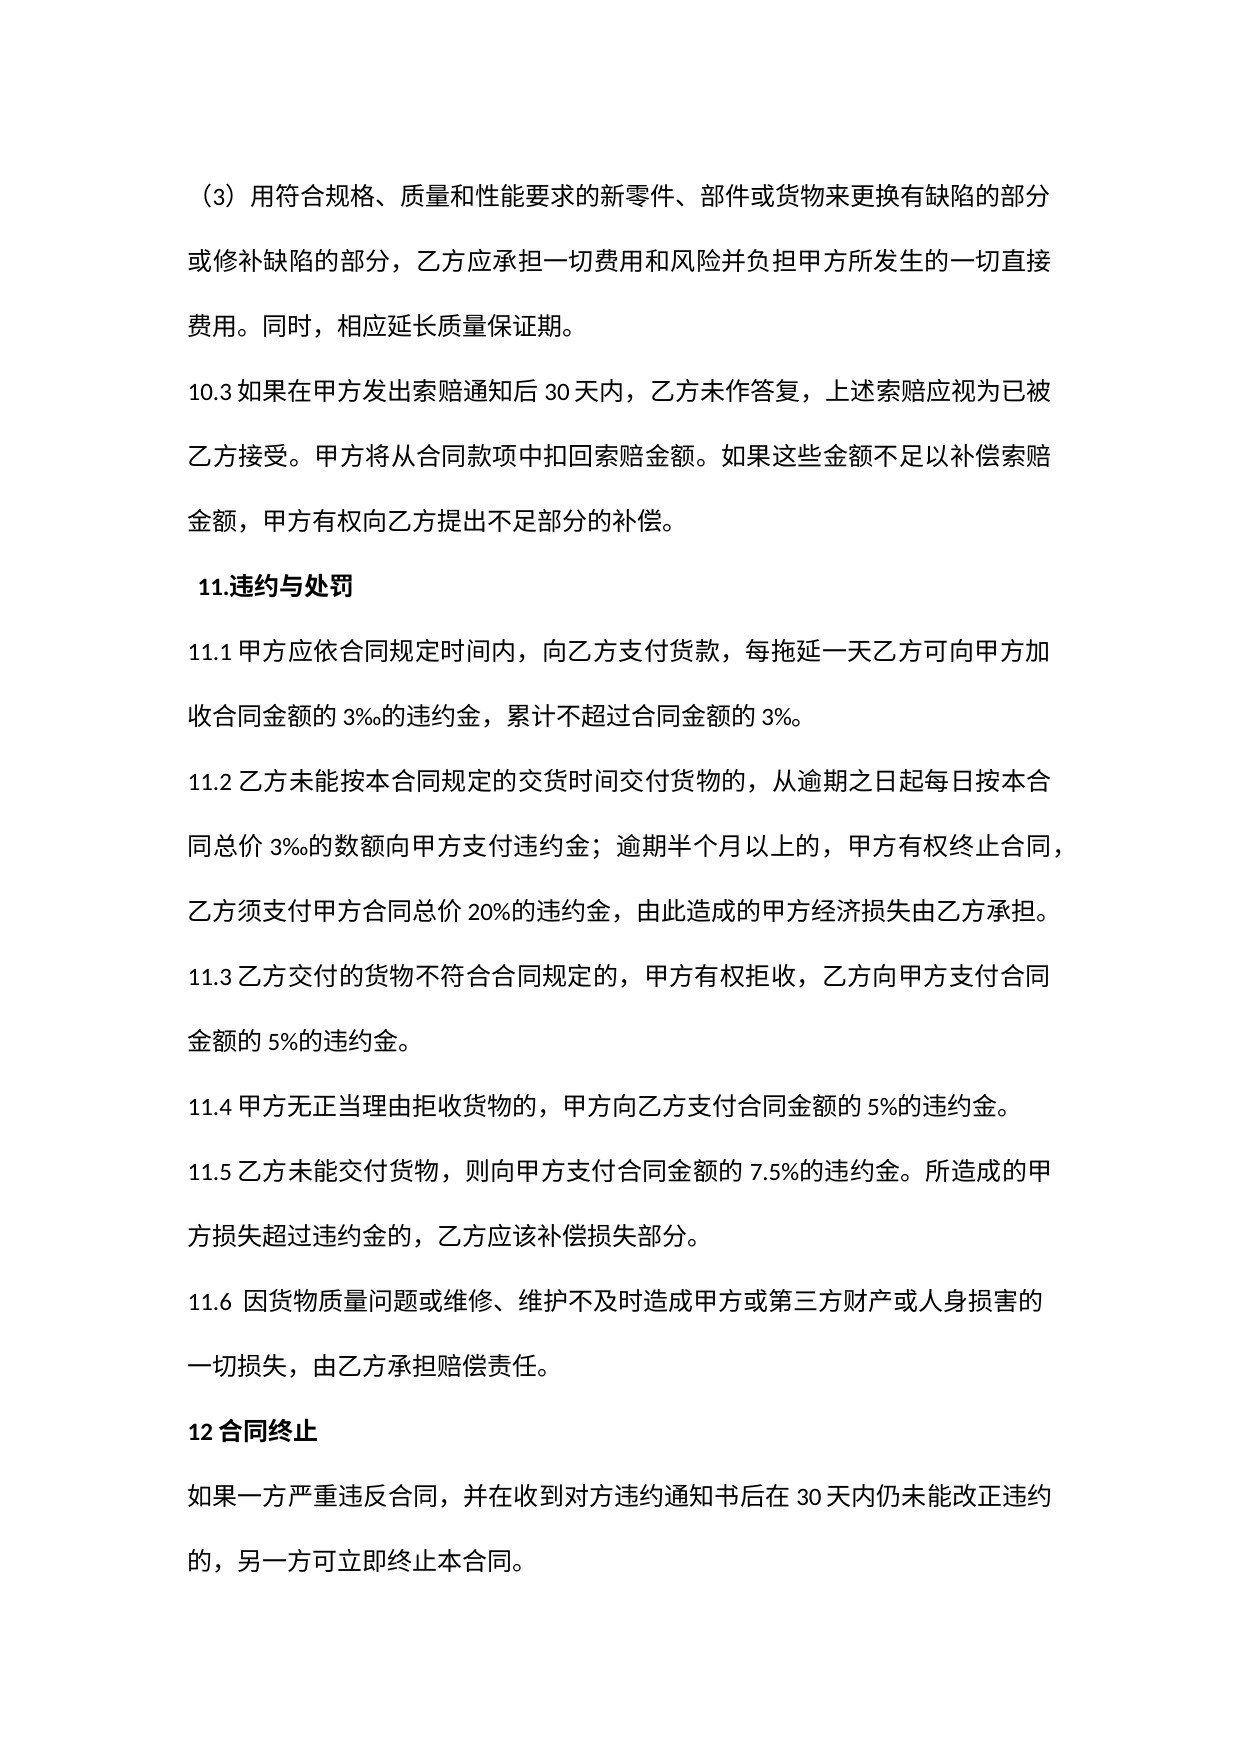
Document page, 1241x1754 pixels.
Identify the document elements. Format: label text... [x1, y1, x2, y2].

text 11.2 乙方未能按本合同规定的交货时间交付货物的，从逾期之日起每日按本合同总价3‰的数额向甲方支付违约金；逾期半个月以上的，甲方有权终止合同，乙方须支付甲方合同总价20%的违约金，由此造成的甲方经济损失由乙方承担。 [187, 747, 1053, 942]
text 11.3乙方交付的货物不符合合同规定的，甲方有权拒收，乙方向甲方支付合同金额的5%的违约金。 [187, 942, 1053, 1072]
text 11.5乙方未能交付货物，则向甲方支付合同金额的7.5%的违约金。所造成的甲方损失超过违约金的，乙方应该补偿损失部分。 [187, 1137, 1053, 1267]
text 12合同终止 [187, 1397, 1053, 1462]
text 11.4甲方无正当理由拒收货物的，甲方向乙方支付合同金额的5%的违约金。 [187, 1072, 1053, 1137]
text 11.6 因货物质量问题或维修、维护不及时造成甲方或第三方财产或人身损害的一切损失，由乙方承担赔偿责任。 [187, 1267, 1053, 1397]
text 11.1甲方应依合同规定时间内，向乙方支付货款，每拖延一天乙方可向甲方加收合同金额的3‰的违约金，累计不超过合同金额的3%。 [187, 617, 1053, 747]
text 11.违约与处罚 [187, 552, 1053, 617]
text 10.3如果在甲方发出索赔通知后30天内，乙方未作答复，上述索赔应视为已被乙方接受。甲方将从合同款项中扣回索赔金额。如果这些金额不足以补偿索赔金额，甲方有权向乙方提出不足部分的补偿。 [187, 357, 1053, 552]
text 如果一方严重违反合同，并在收到对方违约通知书后在30天内仍未能改正违约的，另一方可立即终止本合同。 [187, 1462, 1053, 1592]
text （3）用符合规格、质量和性能要求的新零件、部件或货物来更换有缺陷的部分或修补缺陷的部分，乙方应承担一切费用和风险并负担甲方所发生的一切直接费用。同时，相应延长质量保证期。 [187, 162, 1053, 357]
